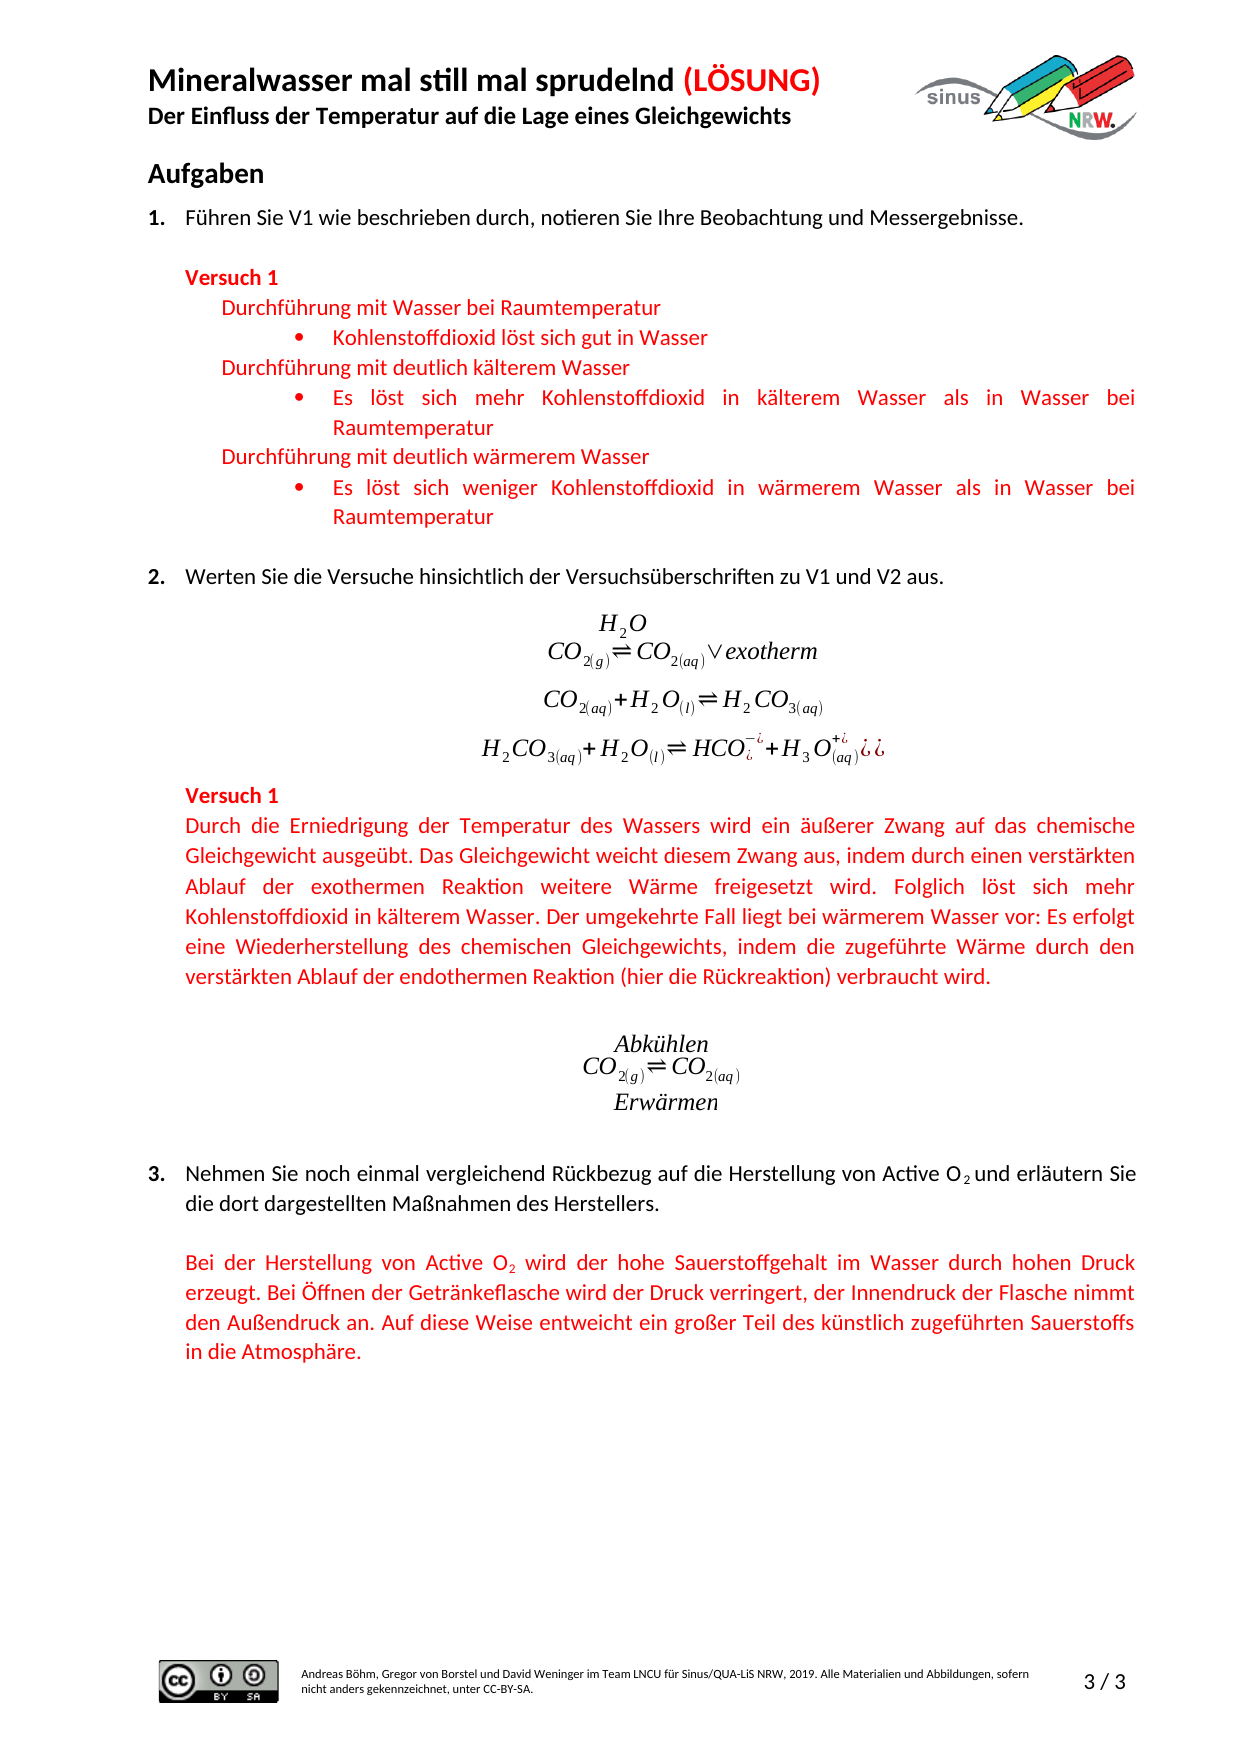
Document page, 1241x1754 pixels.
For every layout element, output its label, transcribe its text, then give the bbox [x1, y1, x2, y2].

list Durchführung mit deutlich wärmerem Wasser [221, 442, 1137, 471]
picture [158, 1660, 279, 1703]
list Es löst sich mehr Kohlenstoffdioxid in kälterem Wasser als in Wasser bei Raumtemperatur [295, 383, 1137, 441]
list Nehmen Sie noch einmal vergleichend Rückbezug auf die Herstellung von Active O2 und erläutern Sie die dort dargestellten Maßnahmen des Herstellers. [148, 1159, 1137, 1217]
list Durchführung mit Wasser bei Raumtemperatur [221, 293, 1137, 321]
list Durch die Erniedrigung der Temperatur des Wassers wird ein äußerer Zwang auf das chemische Gleichgewicht ausgeübt. Das Gleichgewicht weicht diesem Zwang aus, indem durch einen verstärkten Ablauf der exothermen Reaktion weitere Wärme freigesetzt wird. Folglich löst sich mehr Kohlenstoffdioxid in kälterem Wasser. Der umgekehrte Fall liegt bei wärmerem Wasser vor: Es erfolgt eine Wiederherstellung des chemischen Gleichgewichts, indem die zugeführte Wärme durch den verstärkten Ablauf der endothermen Reaktion (hier die Rückreaktion) verbraucht wird. [185, 811, 1137, 991]
list Kohlenstoffdioxid löst sich gut in Wasser [295, 323, 1137, 351]
list Führen Sie V1 wie beschrieben durch, notieren Sie Ihre Beobachtung und Messergebnisse. [148, 203, 1137, 231]
list Versuch 1 [185, 263, 1137, 291]
list Versuch 1 [185, 781, 1137, 809]
list Es löst sich weniger Kohlenstoffdioxid in wärmerem Wasser als in Wasser bei Raumtemperatur [295, 473, 1137, 530]
text Aufgaben [148, 155, 1137, 191]
list Werten Sie die Versuche hinsichtlich der Versuchsüberschriften zu V1 und V2 aus. [148, 562, 1137, 590]
list Bei der Herstellung von Active O2 wird der hohe Sauerstoffgehalt im Wasser durch hohen Druck erzeugt. Bei Öffnen der Getränkeflasche wird der Druck verringert, der Innendruck der Flasche nimmt den Außendruck an. Auf diese Weise entweicht ein großer Teil des künstlich zugeführten Sauerstoffs in die Atmosphäre. [185, 1248, 1137, 1366]
list Durchführung mit deutlich kälterem Wasser [221, 353, 1137, 381]
picture [914, 55, 1137, 140]
